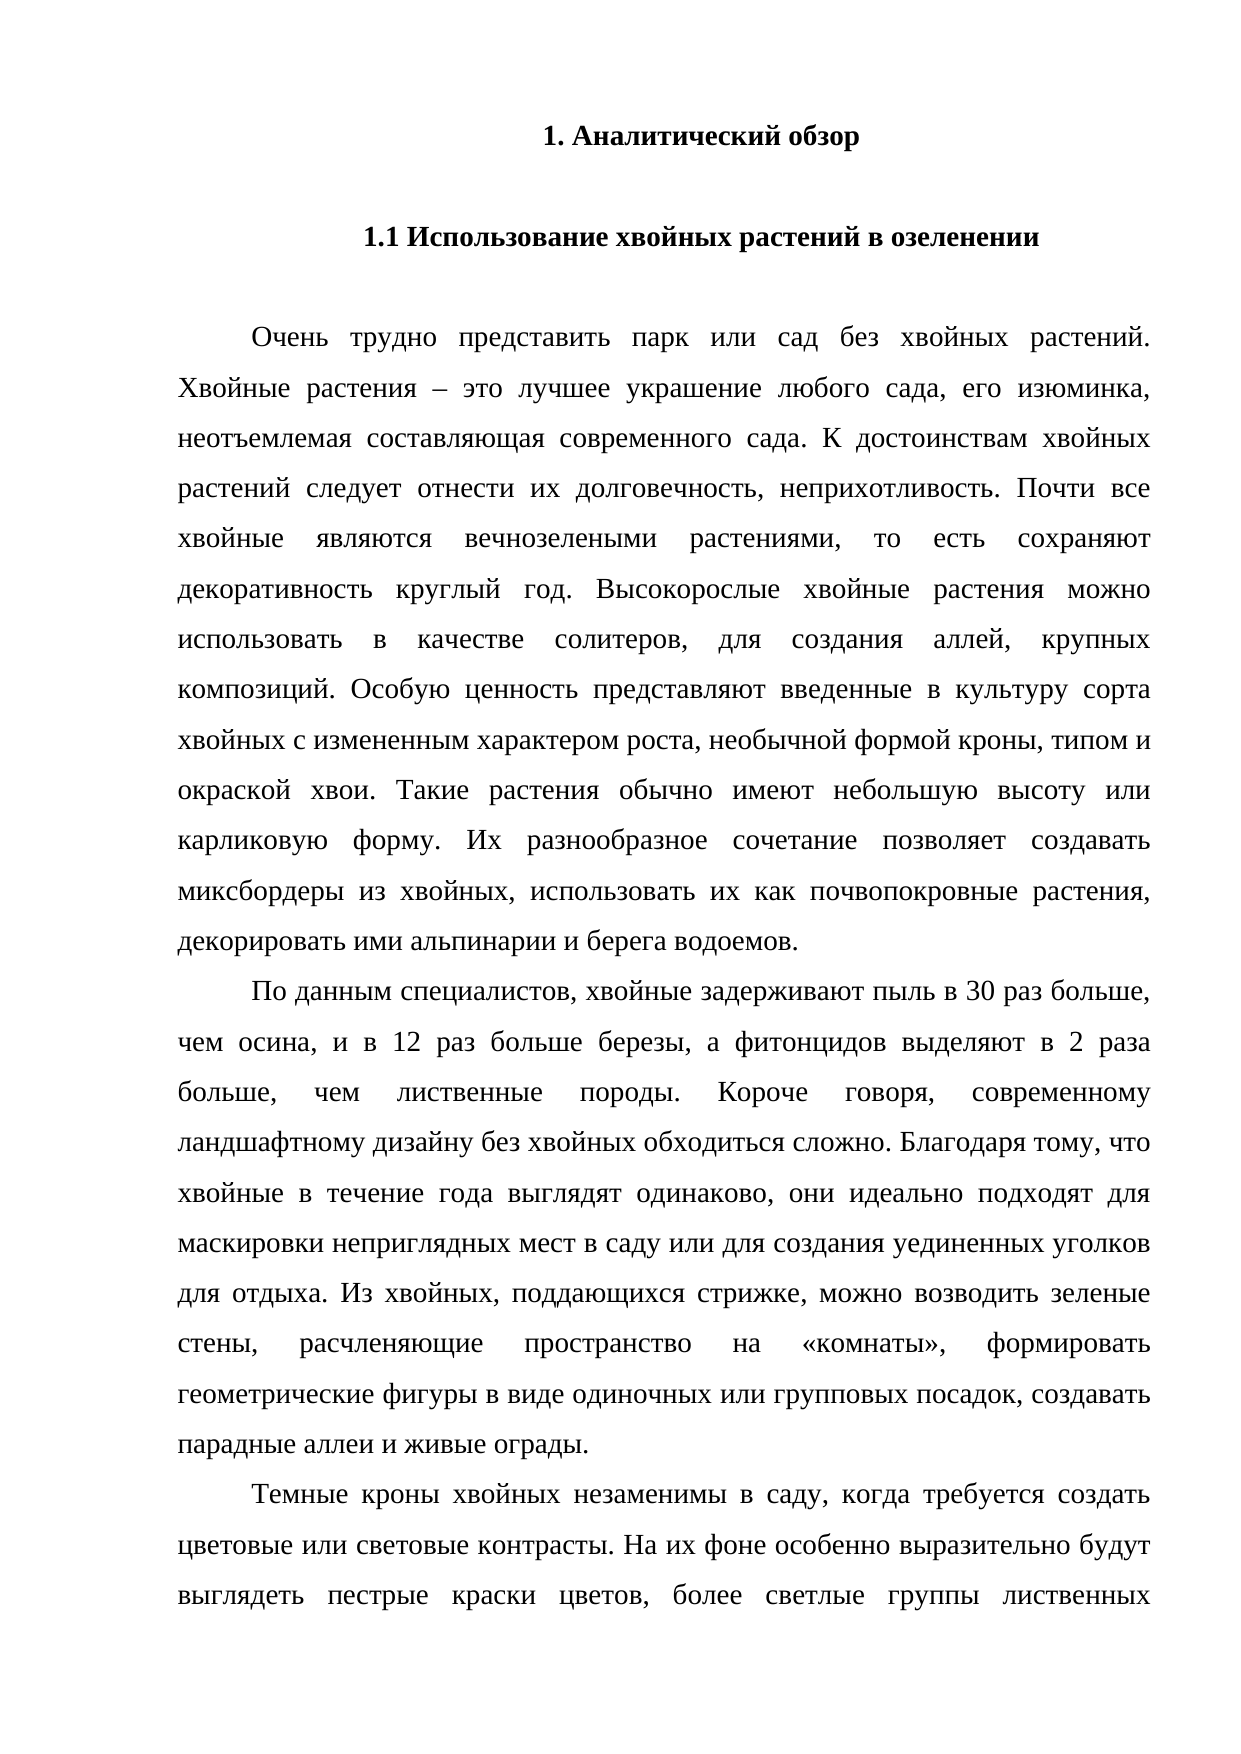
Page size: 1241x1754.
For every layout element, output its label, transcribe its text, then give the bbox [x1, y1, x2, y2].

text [177, 1477, 1152, 1611]
text Очень трудно представить парк или сад без хвойных растений. Хвойные растения – это лучшее украшение любого сада, его изюминка, неотъемлемая составляющая современного сада. К достоинствам хвойных растений следует отнести их долговечность, неприхотливость. Почти все хвойные являются вечнозелеными растениями, то есть сохраняют декоративность круглый год. Высокорослые хвойные растения можно использовать в качестве солитеров, для создания аллей, крупных композиций. Особую ценность представляют введенные в культуру сорта хвойных с измененным характером роста, необычной формой кроны, типом и окраской хвои. Такие растения обычно имеют небольшую высоту или карликовую форму. Их разнообразное сочетание позволяет создавать миксбордеры из хвойных, использовать их как почвопокровные растения, декорировать ими альпинарии и берега водоемов. [177, 319, 1152, 957]
text По данным специалистов, хвойные задерживают пыль в 30 раз больше, чем осина, и в 12 раз больше березы, а фитонцидов выделяют в 2 раза больше, чем лиственные породы. Короче говоря, современному ландшафтному дизайну без хвойных обходиться сложно. Благодаря тому, что хвойные в течение года выглядят одинаково, они идеально подходят для маскировки неприглядных мест в саду или для создания уединенных уголков для отдыха. Из хвойных, поддающихся стрижке, можно возводить зеленые стены, расчленяющие пространство на «комнаты», формировать геометрические фигуры в виде одиночных или групповых посадок, создавать парадные аллеи и живые ограды. [177, 973, 1152, 1460]
text 1.1 Использование хвойных растений в озеленении [177, 219, 1152, 252]
text 1. Аналитический обзор [177, 118, 1152, 152]
